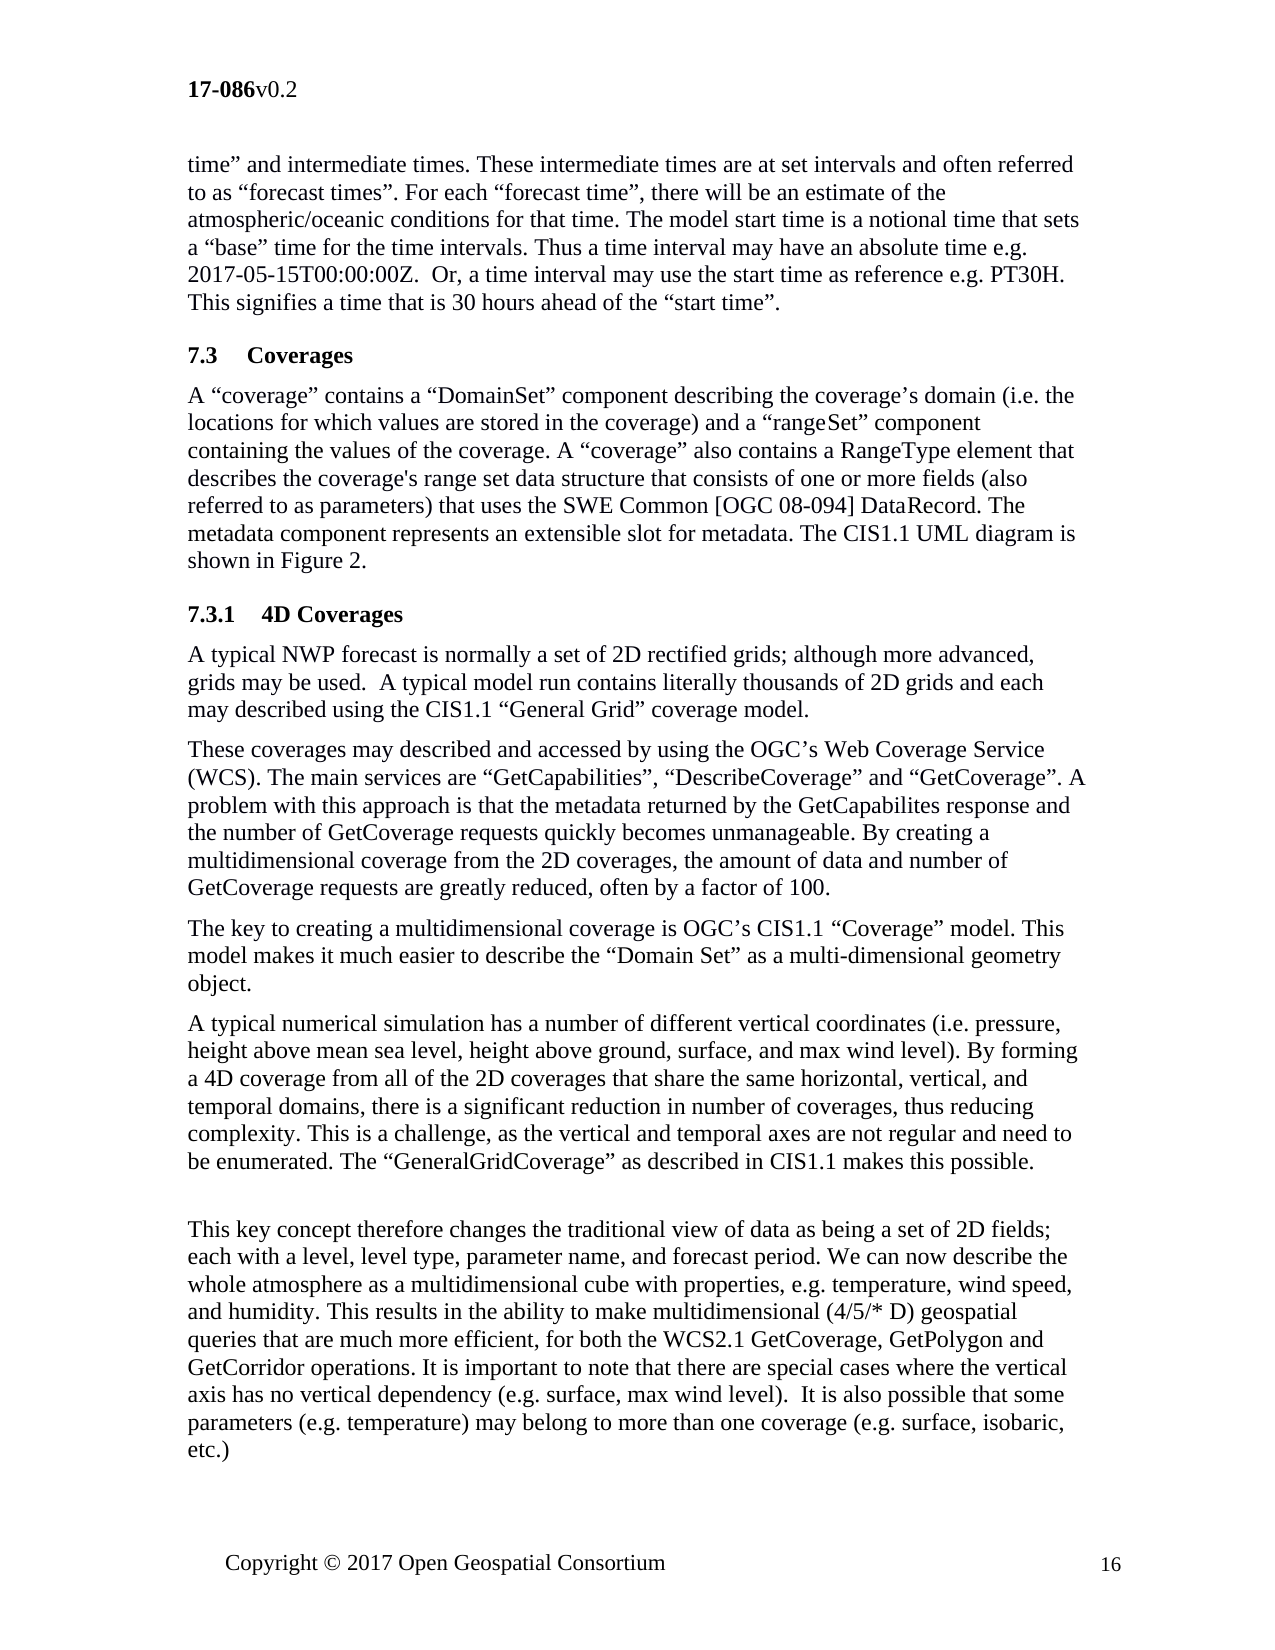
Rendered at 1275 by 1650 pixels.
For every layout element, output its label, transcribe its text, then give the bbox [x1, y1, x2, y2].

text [187, 150, 1087, 316]
text A typical NWP forecast is normally a set of 2D rectified grids; although more advanced, grids may be used. A typical model run contains literally thousands of 2D grids and each may described using the CIS1.1 “General Grid” coverage model. [187, 640, 1087, 723]
text A typical numerical simulation has a number of different vertical coordinates (i.e. pressure, height above mean sea level, height above ground, surface, and max wind level). By forming a 4D coverage from all of the 2D coverages that share the same horizontal, vertical, and temporal domains, there is a significant reduction in number of coverages, thus reducing complexity. This is a challenge, as the vertical and temporal axes are not regular and need to be enumerated. The “GeneralGridCoverage” as described in CIS1.1 makes this possible. [187, 1009, 1087, 1174]
text This key concept therefore changes the traditional view of data as being a set of 2D fields; each with a level, level type, parameter name, and forecast period. We can now describe the whole atmosphere as a multidimensional cube with properties, e.g. temperature, wind speed, and humidity. This results in the ability to make multidimensional (4/5/* D) geospatial queries that are much more efficient, for both the WCS2.1 GetCoverage, GetPolygon and GetCorridor operations. It is important to note that there are special cases where the vertical axis has no vertical dependency (e.g. surface, max wind level). It is also possible that some parameters (e.g. temperature) may belong to more than one coverage (e.g. surface, isobaric, etc.) [187, 1214, 1087, 1463]
text The key to creating a multidimensional coverage is OGC’s CIS1.1 “Coverage” model. This model makes it much easier to describe the “Domain Set” as a multi-dimensional geometry object. [187, 913, 1087, 996]
text A “coverage” contains a “DomainSet” component describing the coverage’s domain (i.e. the locations for which values are stored in the coverage) and a “rangeSet” component containing the values of the coverage. A “coverage” also contains a RangeType element that describes the coverage's range set data structure that consists of one or more fields (also referred to as parameters) that uses the SWE Common [OGC 08-094] DataRecord. The metadata component represents an extensible slot for metadata. The CIS1.1 UML diagram is shown in Figure 2. [187, 381, 1087, 575]
text These coverages may described and accessed by using the OGC’s Web Coverage Service (WCS). The main services are “GetCapabilities”, “DescribeCoverage” and “GetCoverage”. A problem with this approach is that the metadata returned by the GetCapabilites response and the number of GetCoverage requests quickly becomes unmanageable. By creating a multidimensional coverage from the 2D coverages, the amount of data and number of GetCoverage requests are greatly reduced, often by a factor of 100. [187, 735, 1087, 901]
subtitle 4D Coverages [187, 600, 1087, 628]
subtitle Coverages [187, 341, 1087, 368]
